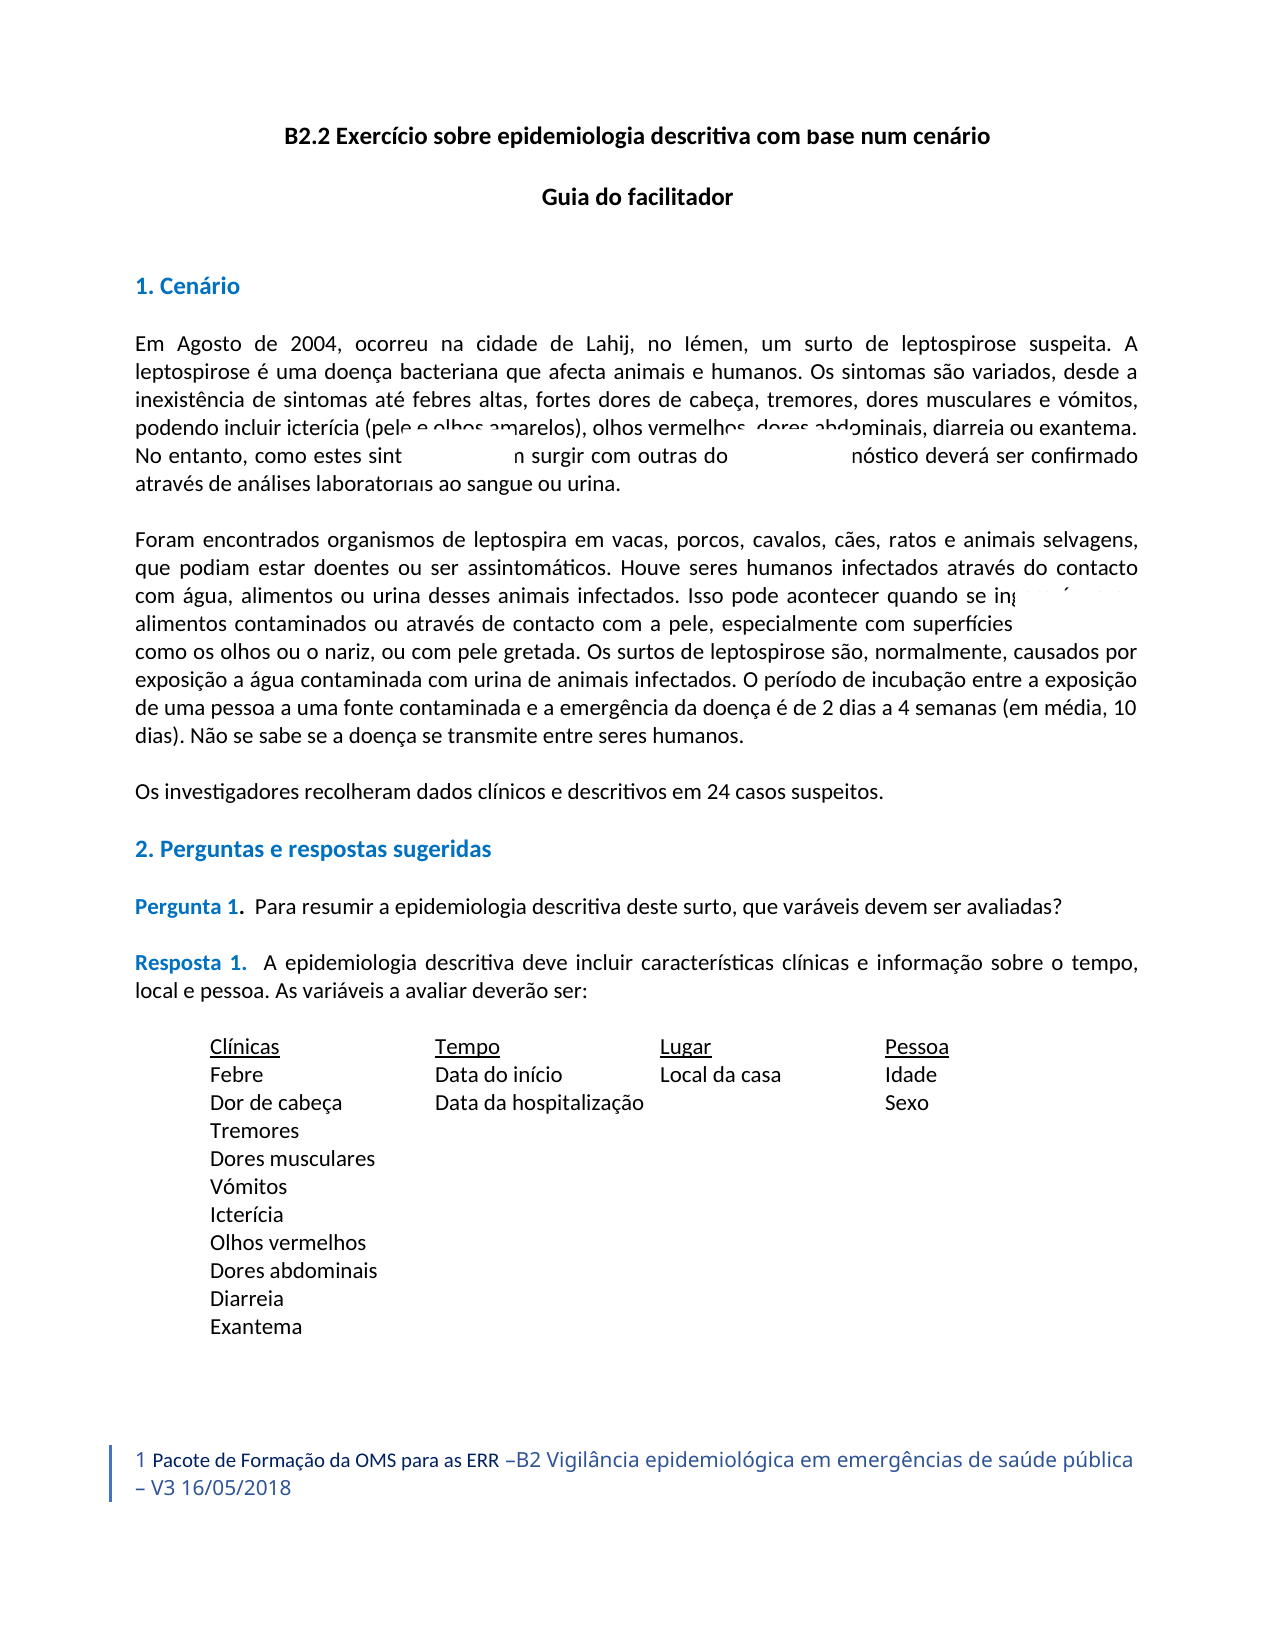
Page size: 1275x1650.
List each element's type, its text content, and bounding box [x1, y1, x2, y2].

text Dores musculares [135, 1144, 1140, 1172]
text Tremores [135, 1116, 1140, 1144]
text Pergunta 1. Para resumir a epidemiologia descritiva deste surto, que varáveis devem ser avaliadas? [135, 892, 1140, 920]
text Guia do facilitador [135, 181, 1140, 212]
text Olhos vermelhos [135, 1228, 1140, 1256]
text Foram encontrados organismos de leptospira em vacas, porcos, cavalos, cães, ratos e animais selvagens, que podiam estar doentes ou ser assintomáticos. Houve seres humanos infectados através do contacto com água, alimentos ou urina desses animais infectados. Isso pode acontecer quando se ingere água ou alimentos contaminados ou através de contacto com a pele, especialmente com superfícies de mucosas, como os olhos ou o nariz, ou com pele gretada. Os surtos de leptospirose são, normalmente, causados por exposição a água contaminada com urina de animais infectados. O período de incubação entre a exposição de uma pessoa a uma fonte contaminada e a emergência da doença é de 2 dias a 4 semanas (em média, 10 dias). Não se sabe se a doença se transmite entre seres humanos. [135, 525, 1140, 749]
text Resposta 1. A epidemiologia descritiva deve incluir características clínicas e informação sobre o tempo, local e pessoa. As variáveis a avaliar deverão ser: [135, 948, 1140, 1004]
text Os investigadores recolheram dados clínicos e descritivos em 24 casos suspeitos. [135, 777, 1140, 805]
text Em Agosto de 2004, ocorreu na cidade de Lahij, no Iémen, um surto de leptospirose suspeita. A leptospirose é uma doença bacteriana que afecta animais e humanos. Os sintomas são variados, desde a inexistência de sintomas até febres altas, fortes dores de cabeça, tremores, dores musculares e vómitos, podendo incluir icterícia (pele e olhos amarelos), olhos vermelhos, dores abdominais, diarreia ou exantema. No entanto, como estes sintomas podem surgir com outras doenças, o diagnóstico deverá ser confirmado através de análises laboratoriais ao sangue ou urina. [135, 329, 1140, 497]
text 2. Perguntas e respostas sugeridas [135, 833, 1140, 864]
text 1. Cenário [135, 270, 1140, 301]
text Diarreia [135, 1284, 1140, 1312]
text Dor de cabeça Data da hospitalização Sexo [135, 1088, 1140, 1116]
text Icterícia [135, 1200, 1140, 1228]
text Clínicas Tempo Lugar Pessoa [135, 1032, 1140, 1060]
text Exantema [135, 1312, 1140, 1340]
text B2.2 Exercício sobre epidemiologia descritiva com base num cenário [135, 120, 1140, 151]
text Febre Data do início Local da casa Idade [135, 1060, 1140, 1088]
text Dores abdominais [135, 1256, 1140, 1284]
text Vómitos [135, 1172, 1140, 1200]
